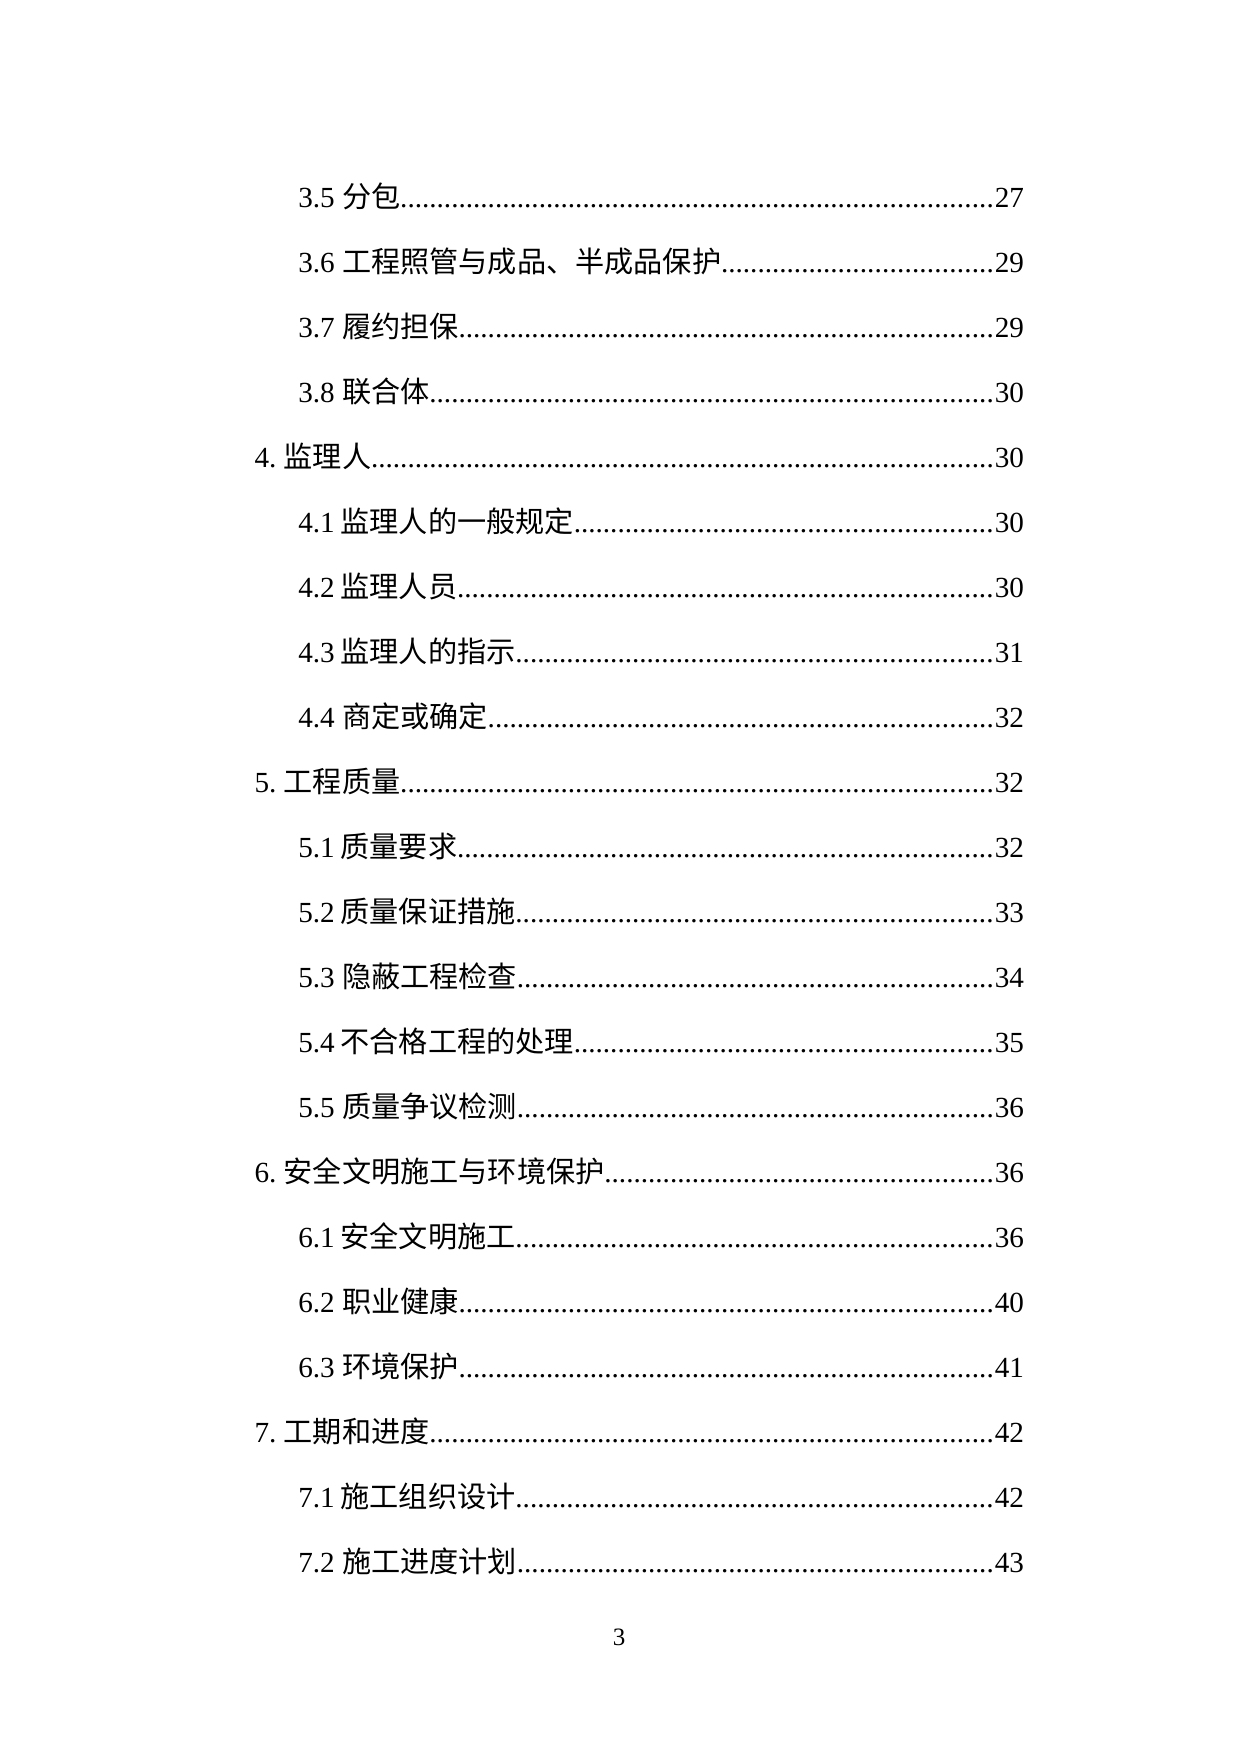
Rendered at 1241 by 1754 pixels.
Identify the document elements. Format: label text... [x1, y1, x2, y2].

text 6.2 职业健康 40 [269, 1267, 1078, 1332]
text 7.2 施工进度计划 43 [269, 1527, 1078, 1592]
text 6. 安全文明施工与环境保护 36 [225, 1137, 1078, 1202]
text 3.6 工程照管与成品、半成品保护 29 [269, 227, 1078, 292]
text 7. 工期和进度 42 [225, 1397, 1078, 1462]
text 7.1施工组织设计 42 [269, 1462, 1078, 1527]
text 4. 监理人 30 [225, 422, 1078, 487]
text 5.3 隐蔽工程检查 34 [269, 942, 1078, 1007]
text 5.1质量要求 32 [269, 812, 1078, 877]
text 5.4不合格工程的处理 35 [269, 1007, 1078, 1072]
text 5. 工程质量 32 [225, 747, 1078, 812]
text 3.5 分包 27 [269, 162, 1078, 227]
text 5.2质量保证措施 33 [269, 877, 1078, 942]
text 4.1监理人的一般规定 30 [269, 487, 1078, 552]
text 3.7 履约担保 29 [269, 292, 1078, 357]
text 4.4 商定或确定 32 [269, 682, 1078, 747]
text 6.1安全文明施工 36 [269, 1202, 1078, 1267]
text 4.2监理人员 30 [269, 552, 1078, 617]
text 3.8 联合体 30 [269, 357, 1078, 422]
text 5.5 质量争议检测 36 [269, 1072, 1078, 1137]
text 6.3 环境保护 41 [269, 1332, 1078, 1397]
text 4.3监理人的指示 31 [269, 617, 1078, 682]
